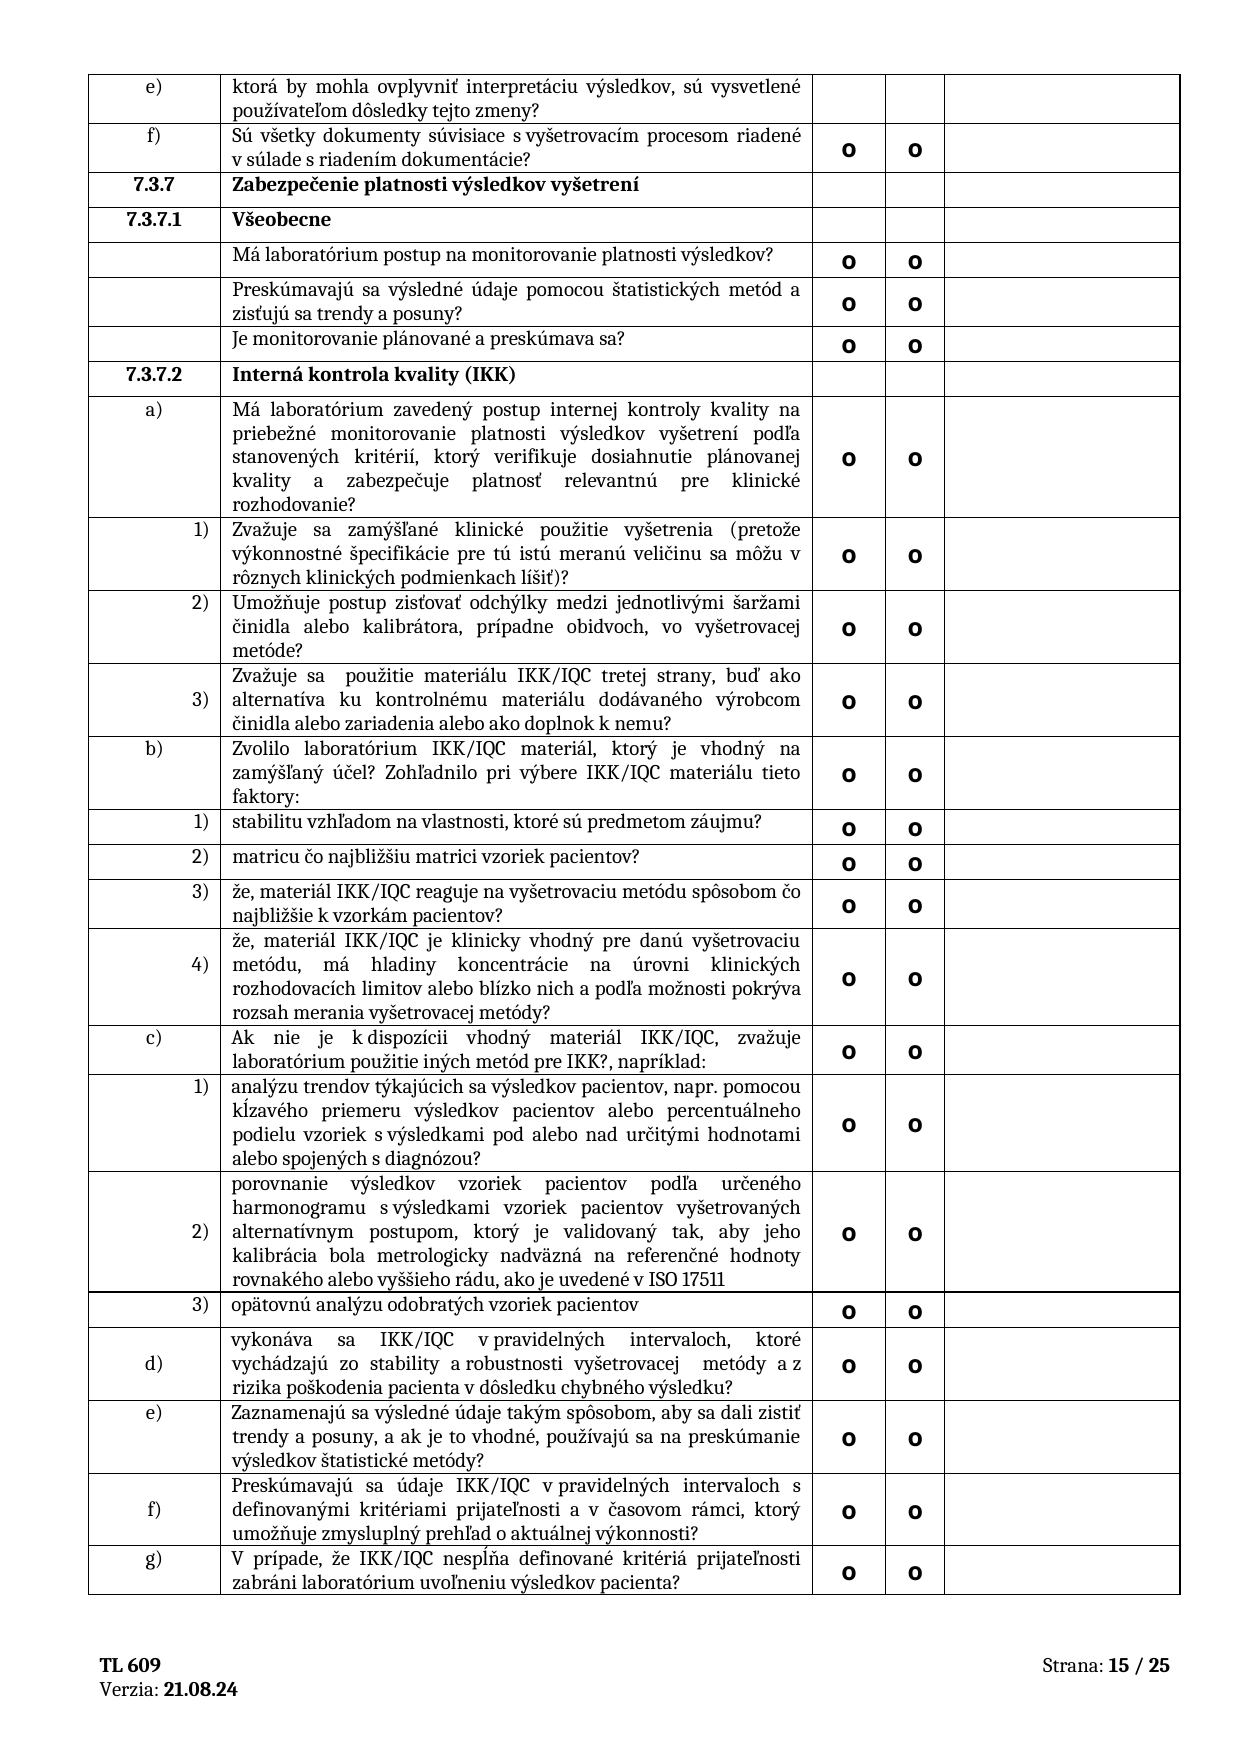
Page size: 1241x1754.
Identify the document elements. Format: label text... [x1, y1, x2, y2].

table_cell Umožňuje postup zisťovať odchýlky medzi jednotlivými šaržami činidla alebo kalibrátora, prípadne obidvoch, vo vyšetrovacej metóde? [221, 591, 812, 663]
table_cell o [886, 1401, 944, 1472]
table_cell 7.3.7.2 [89, 362, 220, 396]
table_cell Preskúmavajú sa výsledné údaje pomocou štatistických metód a zisťujú sa trendy a posuny? [221, 278, 812, 326]
table_cell o [813, 1328, 885, 1399]
table_cell o [813, 278, 885, 326]
table_cell [945, 1172, 1179, 1291]
table_cell Zvolilo laboratórium IKK/IQC materiál, ktorý je vhodný na zamýšľaný účel? Zohľadnilo pri výbere IKK/IQC materiálu tieto faktory: [221, 737, 812, 809]
table_cell Zvažuje sa zamýšľané klinické použitie vyšetrenia (pretože výkonnostné špecifikácie pre tú istú meranú veličinu sa môžu v rôznych klinických podmienkach líšiť)? [221, 518, 812, 590]
table_cell e) [89, 1401, 220, 1472]
table_cell c) [89, 1026, 220, 1074]
table_cell o [886, 1172, 944, 1291]
table_cell Preskúmavajú sa údaje IKK/IQC v pravidelných intervaloch s definovanými kritériami prijateľnosti a v časovom rámci, ktorý umožňuje zmysluplný prehľad o aktuálnej výkonnosti? [221, 1474, 812, 1545]
table_cell Má laboratórium postup na monitorovanie platnosti výsledkov? [221, 243, 812, 277]
table_cell 1) [89, 518, 220, 590]
table_cell [886, 362, 944, 396]
table_cell o [886, 1474, 944, 1545]
table_cell [945, 1474, 1179, 1545]
table_cell o [813, 327, 885, 361]
table_cell o [813, 664, 885, 736]
table_cell 2) [89, 845, 220, 879]
table_cell [886, 208, 944, 242]
table_cell [813, 208, 885, 242]
table_cell o [886, 737, 944, 809]
table_cell 1) [89, 1075, 220, 1171]
table_cell Zabezpečenie platnosti výsledkov vyšetrení [221, 173, 812, 207]
table_cell o [886, 810, 944, 844]
table_cell vykonáva sa IKK/IQC v pravidelných intervaloch, ktoré vychádzajú zo stability a robustnosti vyšetrovacej metódy a z rizika poškodenia pacienta v dôsledku chybného výsledku? [221, 1328, 812, 1399]
table_cell [945, 1328, 1179, 1399]
table_cell [945, 362, 1179, 396]
table_cell o [886, 591, 944, 663]
table_cell f) [89, 124, 220, 172]
table_cell matricu čo najbližšiu matrici vzoriek pacientov? [221, 845, 812, 879]
table_cell [945, 327, 1179, 361]
table_cell [945, 278, 1179, 326]
table_cell [945, 75, 1179, 123]
table_cell o [813, 810, 885, 844]
table_cell o [886, 664, 944, 736]
table_cell f) [89, 1474, 220, 1545]
table_cell Má laboratórium zavedený postup internej kontroly kvality na priebežné monitorovanie platnosti výsledkov vyšetrení podľa stanovených kritérií, ktorý verifikuje dosiahnutie plánovanej kvality a zabezpečuje platnosť relevantnú pre klinické rozhodovanie? [221, 397, 812, 517]
table_cell o [813, 1172, 885, 1291]
table_cell že, materiál IKK/IQC reaguje na vyšetrovaciu metódu spôsobom čo najbližšie k vzorkám pacientov? [221, 880, 812, 928]
table_cell 7.3.7.1 [89, 208, 220, 242]
table_cell o [886, 397, 944, 517]
table_cell o [813, 243, 885, 277]
table_cell o [886, 518, 944, 590]
table_cell [813, 173, 885, 207]
table_cell [945, 591, 1179, 663]
table_cell [945, 1401, 1179, 1472]
table_cell o [813, 1026, 885, 1074]
table_cell o [886, 243, 944, 277]
table_cell 3) [89, 664, 220, 736]
table_cell analýzu trendov týkajúcich sa výsledkov pacientov, napr. pomocou kĺzavého priemeru výsledkov pacientov alebo percentuálneho podielu vzoriek s výsledkami pod alebo nad určitými hodnotami alebo spojených s diagnózou? [221, 1075, 812, 1171]
table_cell o [813, 518, 885, 590]
table_cell že, materiál IKK/IQC je klinicky vhodný pre danú vyšetrovaciu metódu, má hladiny koncentrácie na úrovni klinických rozhodovacích limitov alebo blízko nich a podľa možnosti pokrýva rozsah merania vyšetrovacej metódy? [221, 929, 812, 1025]
table_cell [945, 243, 1179, 277]
table_cell [945, 1293, 1179, 1327]
table_cell [813, 362, 885, 396]
table_cell o [886, 1075, 944, 1171]
table_cell 3) [89, 1293, 220, 1327]
table_cell 2) [89, 591, 220, 663]
table_cell o [886, 1328, 944, 1399]
table_cell [945, 173, 1179, 207]
table_cell o [886, 929, 944, 1025]
table_cell e) [89, 75, 220, 123]
table_cell o [886, 278, 944, 326]
table_cell Zvažuje sa použitie materiálu IKK/IQC tretej strany, buď ako alternatíva ku kontrolnému materiálu dodávaného výrobcom činidla alebo zariadenia alebo ako doplnok k nemu? [221, 664, 812, 736]
table_cell Všeobecne [221, 208, 812, 242]
table_cell [945, 1026, 1179, 1074]
table_cell V prípade, že IKK/IQC nespĺňa definované kritériá prijateľnosti zabráni laboratórium uvoľneniu výsledkov pacienta? [221, 1546, 812, 1594]
table_cell o [886, 845, 944, 879]
table_cell [945, 737, 1179, 809]
table_cell [886, 173, 944, 207]
table_cell Ak nie je k dispozícii vhodný materiál IKK/IQC, zvažuje laboratórium použitie iných metód pre IKK?, napríklad: [221, 1026, 812, 1074]
table_cell [945, 124, 1179, 172]
table_cell o [813, 1474, 885, 1545]
table_cell [945, 845, 1179, 879]
table_cell [945, 518, 1179, 590]
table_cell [221, 75, 812, 123]
table_cell [945, 208, 1179, 242]
table_cell o [813, 1546, 885, 1594]
table_cell o [886, 880, 944, 928]
table_cell [89, 243, 220, 277]
table_cell [89, 327, 220, 361]
table_cell o [813, 737, 885, 809]
table_cell o [813, 1075, 885, 1171]
table_cell o [813, 1293, 885, 1327]
table_cell o [813, 397, 885, 517]
table_cell o [886, 75, 944, 123]
table_cell o [886, 1546, 944, 1594]
table_cell d) [89, 1328, 220, 1399]
table_cell a) [89, 397, 220, 517]
table_cell opätovnú analýzu odobratých vzoriek pacientov [221, 1293, 812, 1327]
table_cell o [813, 880, 885, 928]
table_cell [89, 278, 220, 326]
table_cell stabilitu vzhľadom na vlastnosti, ktoré sú predmetom záujmu? [221, 810, 812, 844]
table_cell [945, 664, 1179, 736]
table_cell Interná kontrola kvality (IKK) [221, 362, 812, 396]
table_cell [945, 397, 1179, 517]
table_cell o [813, 929, 885, 1025]
table_cell o [813, 1401, 885, 1472]
table_cell 2) [89, 1172, 220, 1291]
table_cell b) [89, 737, 220, 809]
table_cell o [886, 1293, 944, 1327]
table_cell [945, 1075, 1179, 1171]
table_cell 3) [89, 880, 220, 928]
table_cell o [813, 124, 885, 172]
table_cell Je monitorovanie plánované a preskúmava sa? [221, 327, 812, 361]
table_cell g) [89, 1546, 220, 1594]
table_cell 4) [89, 929, 220, 1025]
table_cell Sú všetky dokumenty súvisiace s vyšetrovacím procesom riadené v súlade s riadením dokumentácie? [221, 124, 812, 172]
table_cell [945, 929, 1179, 1025]
table_cell o [813, 591, 885, 663]
table_cell porovnanie výsledkov vzoriek pacientov podľa určeného harmonogramu s výsledkami vzoriek pacientov vyšetrovaných alternatívnym postupom, ktorý je validovaný tak, aby jeho kalibrácia bola metrologicky nadväzná na referenčné hodnoty rovnakého alebo vyššieho rádu, ako je uvedené v ISO 17511 [221, 1172, 812, 1291]
table_cell o [813, 845, 885, 879]
table_cell 7.3.7 [89, 173, 220, 207]
table_cell o [886, 1026, 944, 1074]
table_cell [945, 880, 1179, 928]
table_cell o [813, 75, 885, 123]
table_cell [945, 810, 1179, 844]
table_cell 1) [89, 810, 220, 844]
table_cell o [886, 327, 944, 361]
table_cell Zaznamenajú sa výsledné údaje takým spôsobom, aby sa dali zistiť trendy a posuny, a ak je to vhodné, používajú sa na preskúmanie výsledkov štatistické metódy? [221, 1401, 812, 1472]
table_cell o [886, 124, 944, 172]
table_cell [945, 1546, 1179, 1594]
